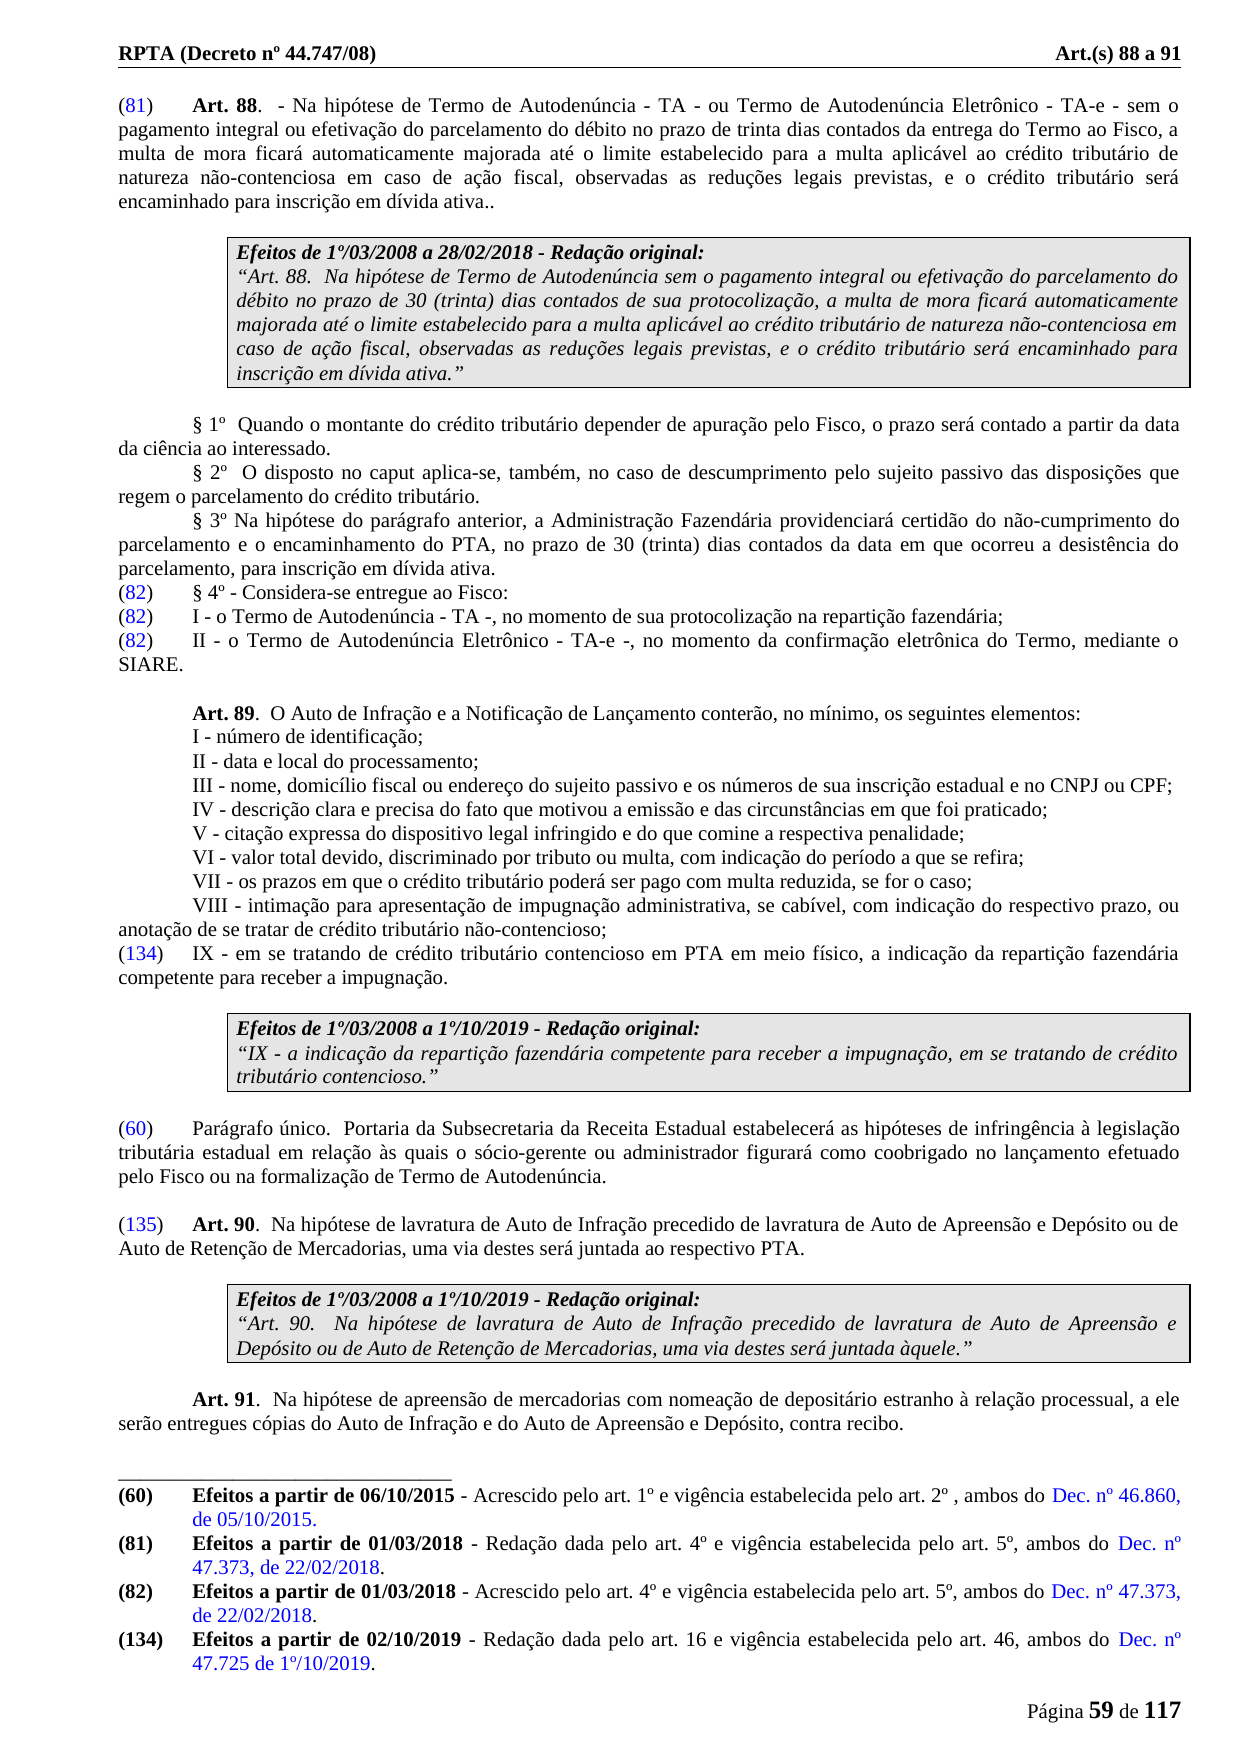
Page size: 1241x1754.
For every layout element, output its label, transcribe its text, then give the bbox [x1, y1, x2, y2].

text § 1º Quando o montante do crédito tributário depender de apuração pelo Fisco, o prazo será contado a partir da data da ciência ao interessado. [118, 412, 1181, 460]
text V - citação expressa do dispositivo legal infringido e do que comine a respectiva penalidade; [118, 821, 1181, 845]
text (134) Efeitos a partir de 02/10/2019 - Redação dada pelo art. 16 e vigência estabelecida pelo art. 46, ambos do Dec. nº 47.725 de 1º/10/2019. [118, 1627, 1181, 1675]
text (135) Art. 90. Na hipótese de lavratura de Auto de Infração precedido de lavratura de Auto de Apreensão e Depósito ou de Auto de Retenção de Mercadorias, uma via destes será juntada ao respectivo PTA. [118, 1212, 1181, 1260]
text Art. 89. O Auto de Infração e a Notificação de Lançamento conterão, no mínimo, os seguintes elementos: [118, 700, 1181, 724]
text II - data e local do processamento; [118, 748, 1181, 773]
text “Art. 88. Na hipótese de Termo de Autodenúncia sem o pagamento integral ou efetivação do parcelamento do débito no prazo de 30 (trinta) dias contados de sua protocolização, a multa de mora ficará automaticamente majorada até o limite estabelecido para a multa aplicável ao crédito tributário de natureza não-contenciosa em caso de ação fiscal, observadas as reduções legais previstas, e o crédito tributário será encaminhado para inscrição em dívida ativa.” [228, 261, 1189, 387]
text VIII - intimação para apresentação de impugnação administrativa, se cabível, com indicação do respectivo prazo, ou anotação de se tratar de crédito tributário não-contencioso; [118, 893, 1181, 941]
text (82) II - o Termo de Autodenúncia Eletrônico - TA-e -, no momento da confirmação eletrônica do Termo, mediante o SIARE. [118, 628, 1181, 676]
text “Art. 90. Na hipótese de lavratura de Auto de Infração precedido de lavratura de Auto de Apreensão e Depósito ou de Auto de Retenção de Mercadorias, uma via destes será juntada àquele.” [228, 1308, 1189, 1362]
text RPTA (Decreto nº 44.747/08) Art.(s) 88 a 91 [118, 41, 1181, 67]
text Efeitos de 1º/03/2008 a 28/02/2018 - Redação original: [228, 238, 1189, 261]
text (82) Efeitos a partir de 01/03/2018 - Acrescido pelo art. 4º e vigência estabelecida pelo art. 5º, ambos do Dec. nº 47.373, de 22/02/2018. [118, 1579, 1181, 1627]
text Efeitos de 1º/03/2008 a 1º/10/2019 - Redação original: [228, 1014, 1189, 1037]
text (82) § 4º - Considera-se entregue ao Fisco: [118, 580, 1181, 604]
text (82) I - o Termo de Autodenúncia - TA -, no momento de sua protocolização na repartição fazendária; [118, 604, 1181, 628]
text VII - os prazos em que o crédito tributário poderá ser pago com multa reduzida, se for o caso; [118, 869, 1181, 893]
text § 2º O disposto no caput aplica-se, também, no caso de descumprimento pelo sujeito passivo das disposições que regem o parcelamento do crédito tributário. [118, 460, 1181, 508]
text I - número de identificação; [118, 724, 1181, 748]
text (81) Art. 88. - Na hipótese de Termo de Autodenúncia - TA - ou Termo de Autodenúncia Eletrônico - TA-e - sem o pagamento integral ou efetivação do parcelamento do débito no prazo de trinta dias contados da entrega do Termo ao Fisco, a multa de mora ficará automaticamente majorada até o limite estabelecido para a multa aplicável ao crédito tributário de natureza não-contenciosa em caso de ação fiscal, observadas as reduções legais previstas, e o crédito tributário será encaminhado para inscrição em dívida ativa.. [118, 93, 1181, 213]
text (60) Parágrafo único. Portaria da Subsecretaria da Receita Estadual estabelecerá as hipóteses de infringência à legislação tributária estadual em relação às quais o sócio-gerente ou administrador figurará como coobrigado no lançamento efetuado pelo Fisco ou na formalização de Termo de Autodenúncia. [118, 1116, 1181, 1188]
text (60) Efeitos a partir de 06/10/2015 - Acrescido pelo art. 1º e vigência estabelecida pelo art. 2º , ambos do Dec. nº 46.860, de 05/10/2015. [118, 1483, 1181, 1531]
text “IX - a indicação da repartição fazendária competente para receber a impugnação, em se tratando de crédito tributário contencioso.” [228, 1037, 1189, 1091]
text Art. 91. Na hipótese de apreensão de mercadorias com nomeação de depositário estranho à relação processual, a ele serão entregues cópias do Auto de Infração e do Auto de Apreensão e Depósito, contra recibo. [118, 1387, 1181, 1435]
text IV - descrição clara e precisa do fato que motivou a emissão e das circunstâncias em que foi praticado; [118, 797, 1181, 821]
text VI - valor total devido, discriminado por tributo ou multa, com indicação do período a que se refira; [118, 845, 1181, 869]
text (134) IX - em se tratando de crédito tributário contencioso em PTA em meio físico, a indicação da repartição fazendária competente para receber a impugnação. [118, 941, 1181, 989]
text III - nome, domicílio fiscal ou endereço do sujeito passivo e os números de sua inscrição estadual e no CNPJ ou CPF; [118, 773, 1181, 797]
text Efeitos de 1º/03/2008 a 1º/10/2019 - Redação original: [228, 1285, 1189, 1308]
text (81) Efeitos a partir de 01/03/2018 - Redação dada pelo art. 4º e vigência estabelecida pelo art. 5º, ambos do Dec. nº 47.373, de 22/02/2018. [118, 1531, 1181, 1579]
text ________________________________ [118, 1459, 1181, 1483]
text § 3º Na hipótese do parágrafo anterior, a Administração Fazendária providenciará certidão do não-cumprimento do parcelamento e o encaminhamento do PTA, no prazo de 30 (trinta) dias contados da data em que ocorreu a desistência do parcelamento, para inscrição em dívida ativa. [118, 508, 1181, 580]
